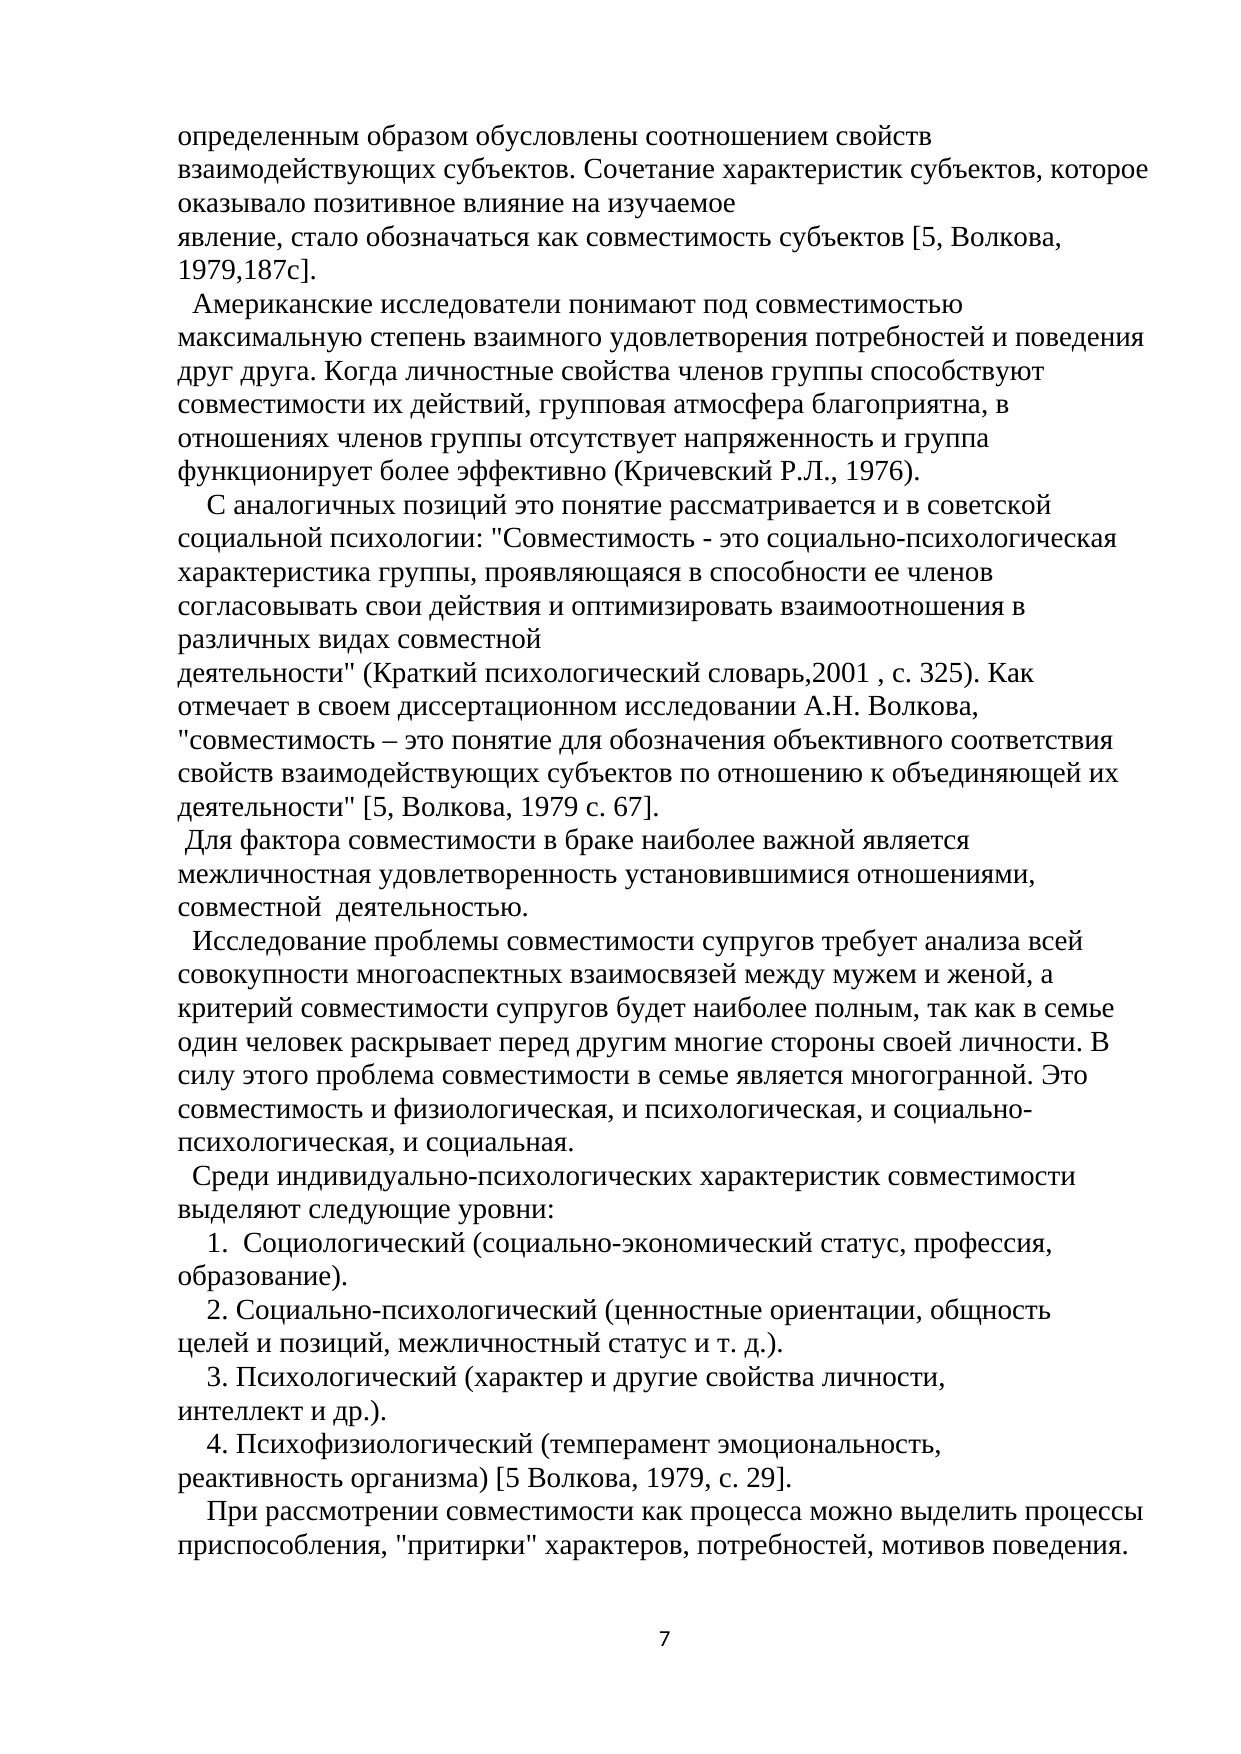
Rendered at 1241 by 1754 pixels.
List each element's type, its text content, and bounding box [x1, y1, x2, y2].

text Для фактора совместимости в браке наиболее важной является [177, 822, 1152, 856]
text 4. Психофизиологический (темперамент эмоциональность, [177, 1426, 1152, 1460]
text 1. Социологический (социально-экономический статус, профессия, [177, 1225, 1152, 1258]
text межличностная удовлетворенность установившимися отношениями, совместной деятельностью. [177, 856, 1152, 923]
text явление, стало обозначаться как совместимость субъектов [5, Волкова, 1979,187с]. [177, 219, 1152, 286]
text Исследование проблемы совместимости супругов требует анализа всей совокупности многоаспектных взаимосвязей между мужем и женой, а критерий совместимости супругов будет наиболее полным, так как в семье один человек раскрывает перед другим многие стороны своей личности. В силу этого проблема совместимости в семье является многогранной. Это совместимость и физиологическая, и психологическая, и социально-психологическая, и социальная. [177, 923, 1152, 1158]
text целей и позиций, межличностный статус и т. д.). [177, 1326, 1152, 1359]
text интеллект и др.). [177, 1393, 1152, 1426]
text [177, 118, 1152, 219]
text Американские исследователи понимают под совместимостью максимальную степень взаимного удовлетворения потребностей и поведения друг друга. Когда личностные свойства членов группы способствуют совместимости их действий, групповая атмосфера благоприятна, в отношениях членов группы отсутствует напряженность и группа функционирует более эффективно (Кричевский Р.Л., 1976). [177, 286, 1152, 487]
text 2. Социально-психологический (ценностные ориентации, общность [177, 1292, 1152, 1326]
text социальной психологии: "Совместимость - это социально-психологическая характеристика группы, проявляющаяся в способности ее членов согласовывать свои действия и оптимизировать взаимоотношения в различных видах совместной [177, 521, 1152, 655]
text образование). [177, 1258, 1152, 1292]
text При рассмотрении совместимости как процесса можно выделить процессы приспособления, "притирки" характеров, потребностей, мотивов поведения. [177, 1493, 1152, 1560]
text реактивность организма) [5 Волкова, 1979, с. 29]. [177, 1460, 1152, 1493]
text Среди индивидуально-психологических характеристик совместимости выделяют следующие уровни: [177, 1158, 1152, 1225]
text 3. Психологический (характер и другие свойства личности, [177, 1359, 1152, 1393]
text деятельности" (Краткий психологический словарь,2001 , с. 325). Как отмечает в своем диссертационном исследовании А.Н. Волкова, "совместимость – это понятие для обозначения объективного соответствия свойств взаимодействующих субъектов по отношению к объединяющей их деятельности" [5, Волкова, 1979 с. 67]. [177, 655, 1152, 822]
text С аналогичных позиций это понятие рассматривается и в советской [177, 487, 1152, 521]
